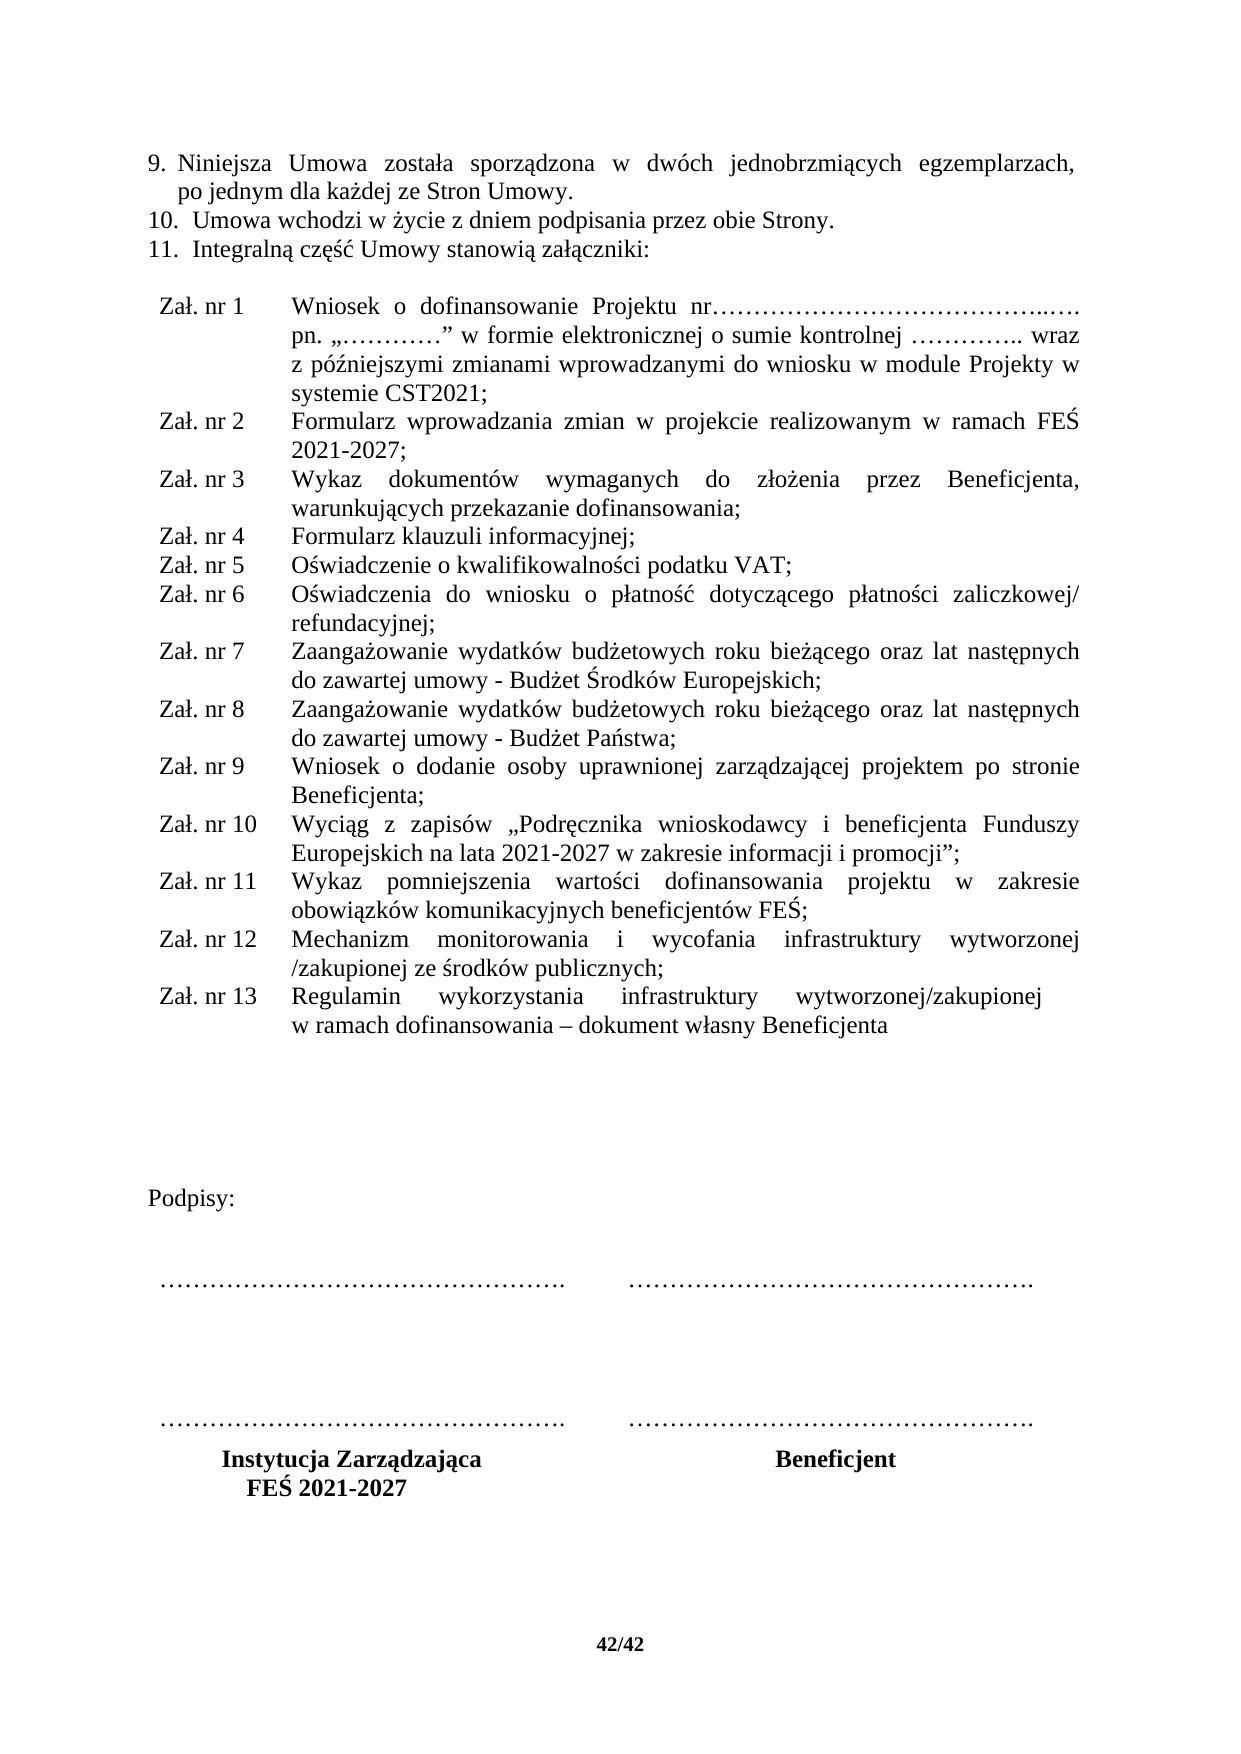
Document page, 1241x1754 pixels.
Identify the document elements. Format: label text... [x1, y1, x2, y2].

table_cell Oświadczenie o kwalifikowalności podatku VAT; [280, 550, 1092, 579]
table_cell Regulamin wykorzystania infrastruktury wytworzonej/zakupionej w ramach dofinansowania – dokument własny Beneficjenta [280, 981, 1092, 1039]
table_cell Formularz wprowadzania zmian w projekcie realizowanym w ramach FEŚ 2021-2027; [280, 406, 1092, 464]
table_cell Wykaz pomniejszenia wartości dofinansowania projektu w zakresie obowiązków komunikacyjnych beneficjentów FEŚ; [280, 866, 1092, 924]
table_cell Oświadczenia do wniosku o płatność dotyczącego płatności zaliczkowej/ refundacyjnej; [280, 579, 1092, 636]
table_cell Wniosek o dodanie osoby uprawnionej zarządzającej projektem po stronie Beneficjenta; [280, 751, 1092, 809]
table_cell Zał. nr 13 [148, 981, 280, 1039]
text FEŚ 2021-2027 [159, 1473, 1093, 1502]
table_cell Zał. nr 11 [148, 866, 280, 924]
list Umowa wchodzi w życie z dniem podpisania przez obie Strony. [148, 205, 1093, 234]
table_cell Zaangażowanie wydatków budżetowych roku bieżącego oraz lat następnych do zawartej umowy - Budżet Środków Europejskich; [280, 636, 1092, 694]
text …………………………………………. …………………………………………. [159, 1264, 1093, 1293]
table_cell Zał. nr 6 [148, 579, 280, 636]
table_cell Zał. nr 10 [148, 809, 280, 866]
table_cell Wykaz dokumentów wymaganych do złożenia przez Beneficjenta, warunkujących przekazanie dofinansowania; [280, 464, 1092, 521]
text Instytucja Zarządzająca Beneficjent [148, 1444, 1093, 1473]
list Integralną część Umowy stanowią załączniki: [148, 234, 1093, 263]
table_cell Zał. nr 2 [148, 406, 280, 464]
table_cell Zał. nr 9 [148, 751, 280, 809]
table_cell Formularz klauzuli informacyjnej; [280, 521, 1092, 550]
table_cell Zał. nr 7 [148, 636, 280, 694]
table_cell Zał. nr 4 [148, 521, 280, 550]
table_header Wniosek o dofinansowanie Projektu nr…………………………………..…. pn. „…………” w formie elektronicznej o sumie kontrolnej ………….. wraz z późniejszymi zmianami wprowadzanymi do wniosku w module Projekty w systemie CST2021; [280, 291, 1092, 406]
table_cell Zał. nr 5 [148, 550, 280, 579]
text …………………………………………. …………………………………………. [159, 1403, 1093, 1432]
table_cell Mechanizm monitorowania i wycofania infrastruktury wytworzonej /zakupionej ze środków publicznych; [280, 924, 1092, 981]
table_cell Zaangażowanie wydatków budżetowych roku bieżącego oraz lat następnych do zawartej umowy - Budżet Państwa; [280, 694, 1092, 751]
table_header Zał. nr 1 [148, 291, 280, 406]
table_cell Zał. nr 8 [148, 694, 280, 751]
table_cell Zał. nr 3 [148, 464, 280, 521]
table_cell Zał. nr 12 [148, 924, 280, 981]
text Podpisy: [148, 1183, 1093, 1211]
table_cell Wyciąg z zapisów „Podręcznika wnioskodawcy i beneficjenta Funduszy Europejskich na lata 2021-2027 w zakresie informacji i promocji”; [280, 809, 1092, 866]
list Niniejsza Umowa została sporządzona w dwóch jednobrzmiących egzemplarzach, po jednym dla każdej ze Stron Umowy. [148, 148, 1093, 205]
